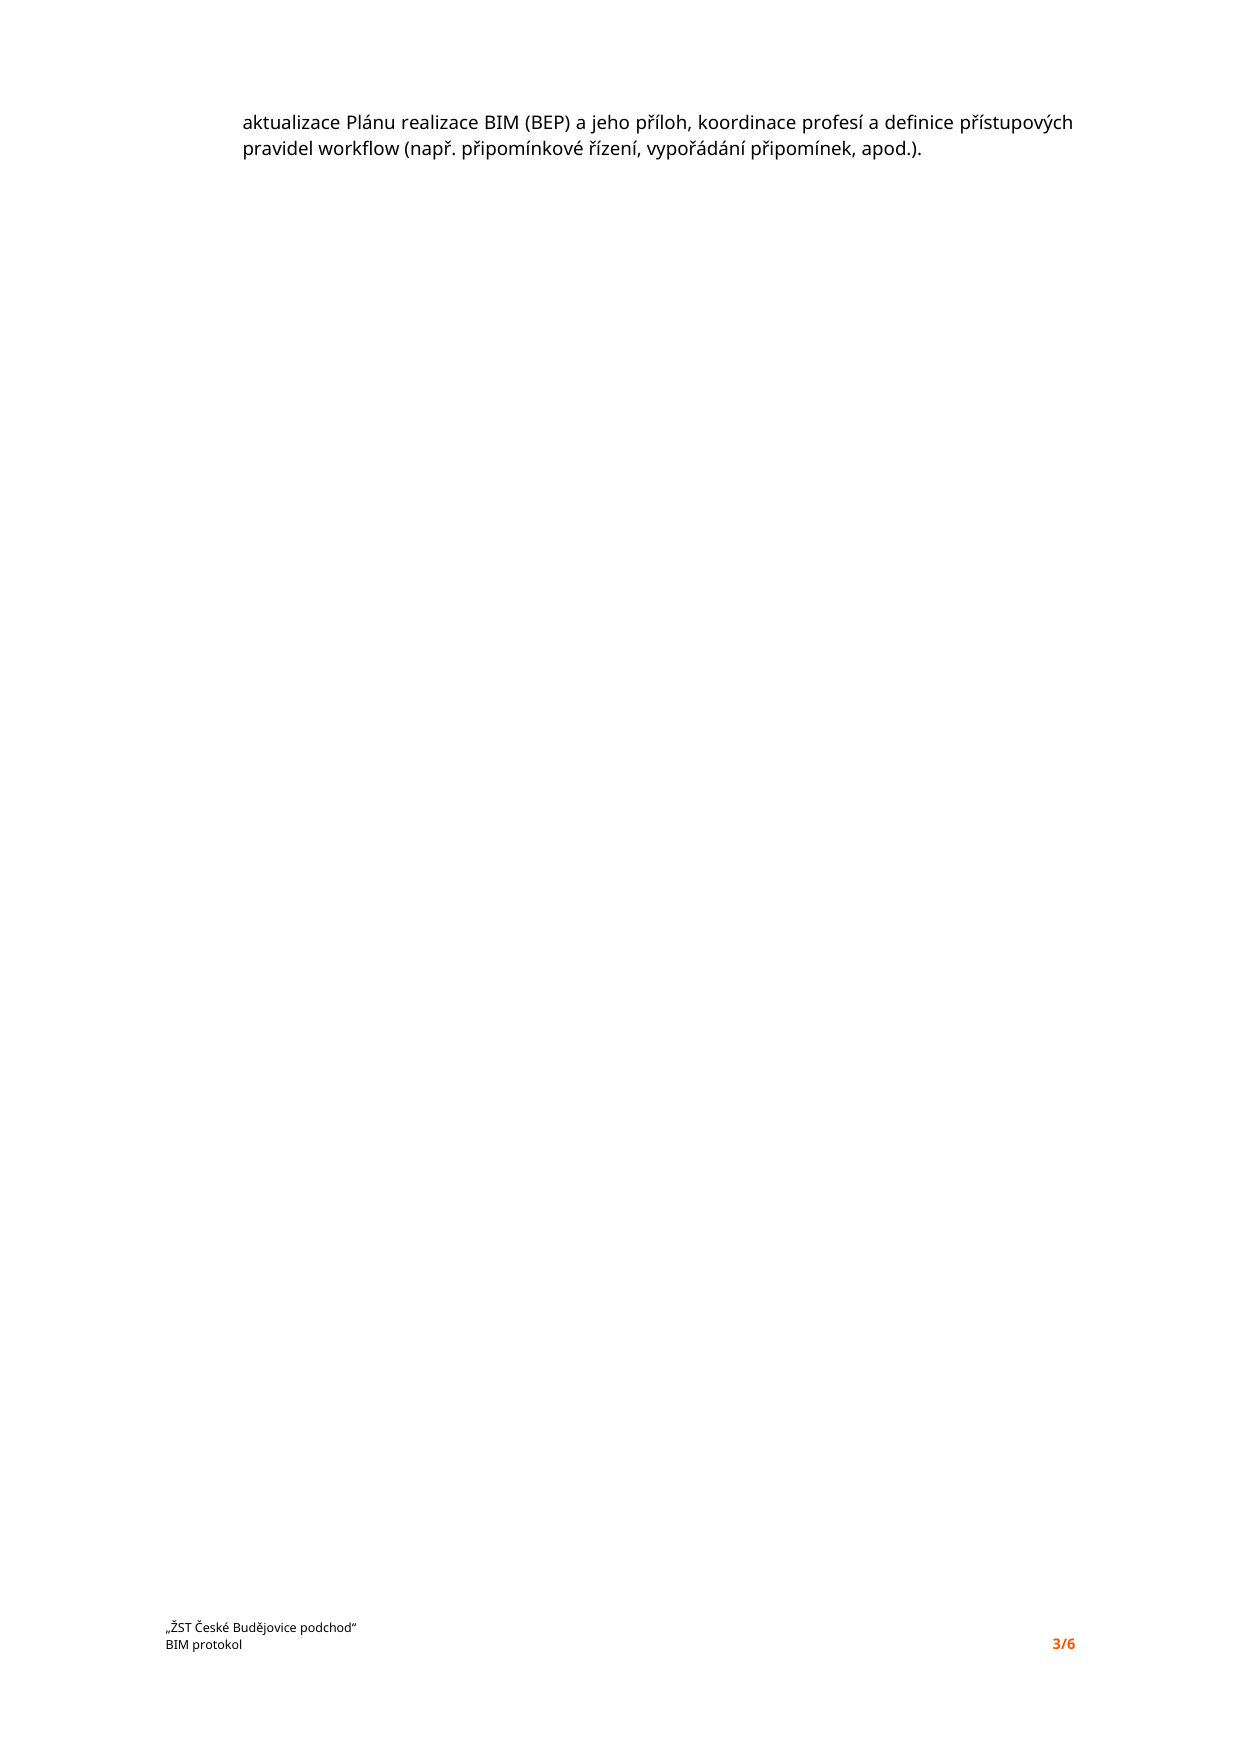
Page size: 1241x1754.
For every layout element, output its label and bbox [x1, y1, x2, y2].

text [165, 109, 1075, 161]
